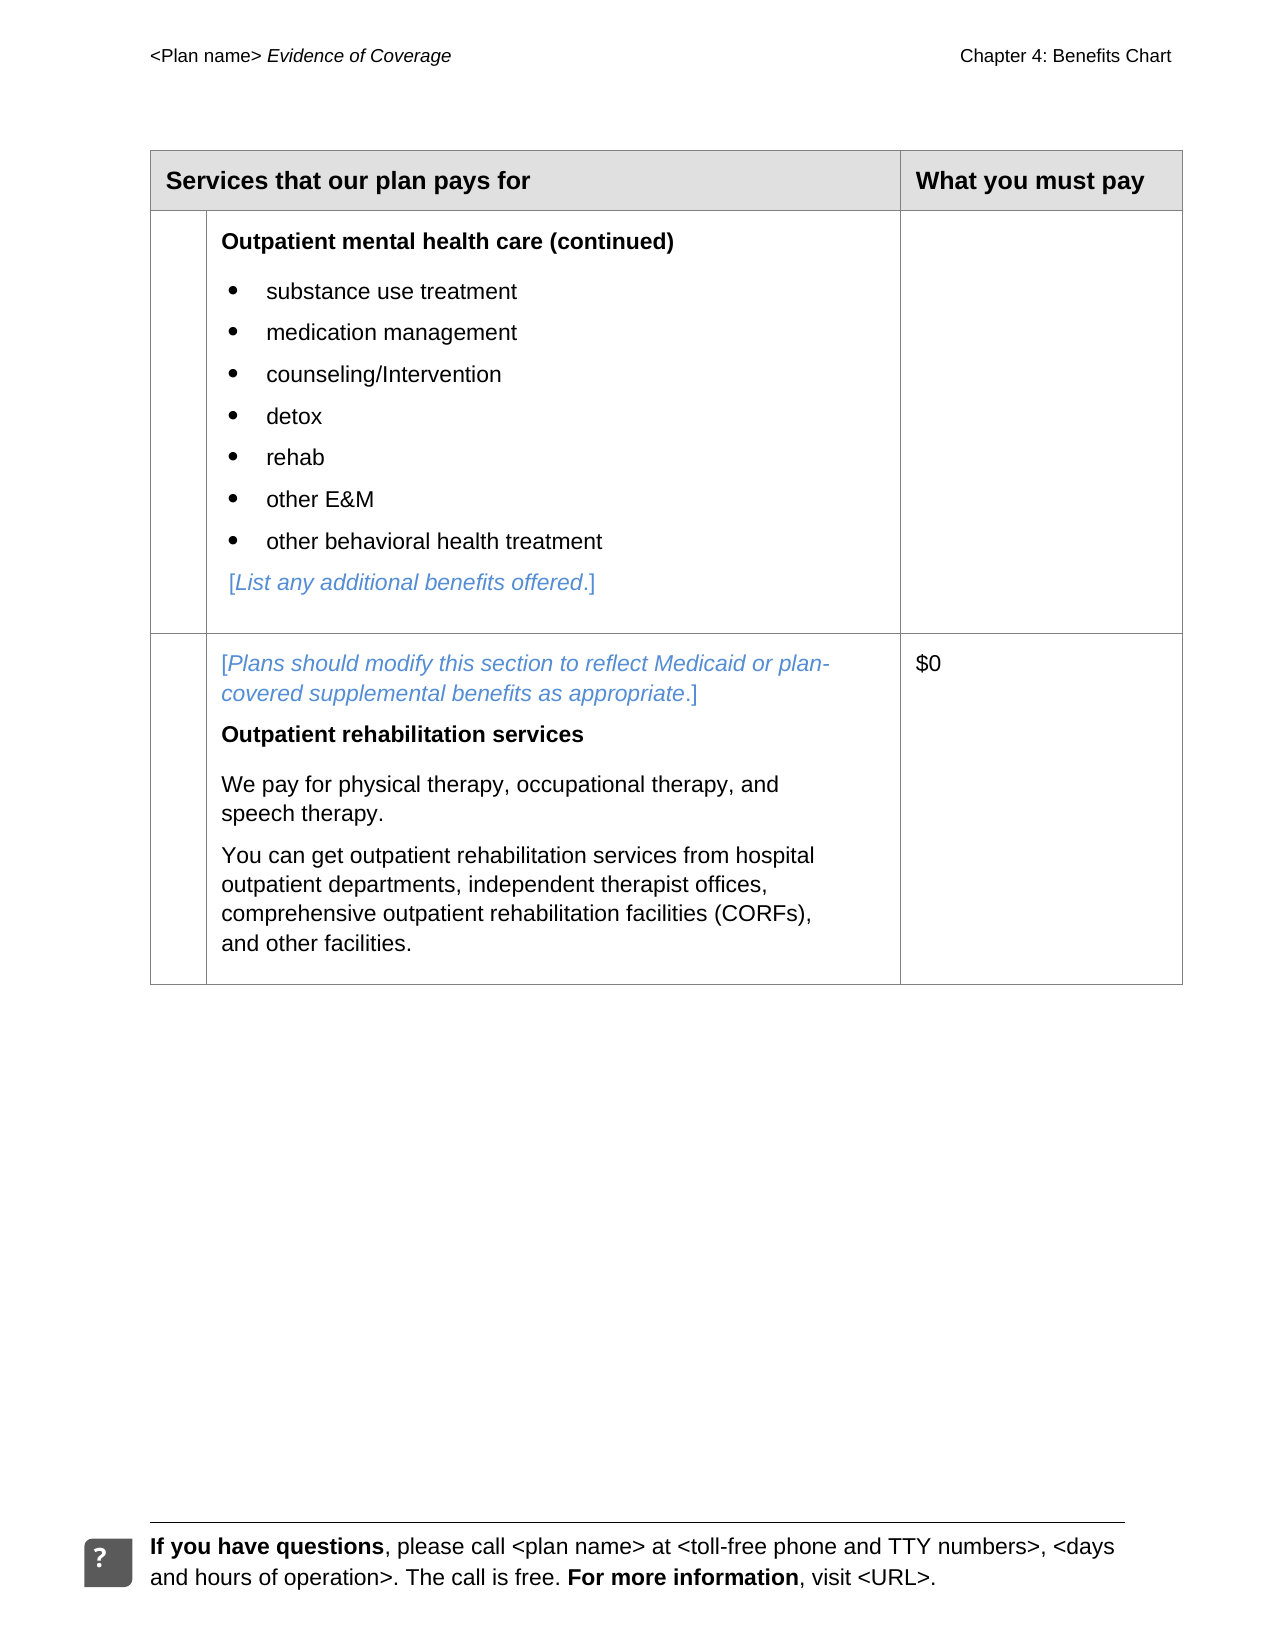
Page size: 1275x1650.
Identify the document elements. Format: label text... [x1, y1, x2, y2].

table_cell [901, 211, 1182, 632]
table_header Services that our plan pays for [151, 151, 900, 210]
table_cell $0 [901, 634, 1182, 984]
table_cell [Plans should modify this section to reflect Medicaid or plan-covered supplemental benefits as appropriate.] Outpatient rehabilitation services We pay for physical therapy, occupational therapy, and speech therapy. You can get outpatient rehabilitation services from hospital outpatient departments, independent therapist offices, comprehensive outpatient rehabilitation facilities (CORFs), and other facilities. [207, 634, 900, 984]
table_header What you must pay [901, 151, 1182, 210]
table_cell [151, 211, 206, 632]
table_cell Outpatient mental health care (continued) substance use treatment medication management counseling/Intervention detox rehab other E&M other behavioral health treatment [List any additional benefits offered.] [207, 211, 900, 632]
table_cell [151, 634, 206, 984]
